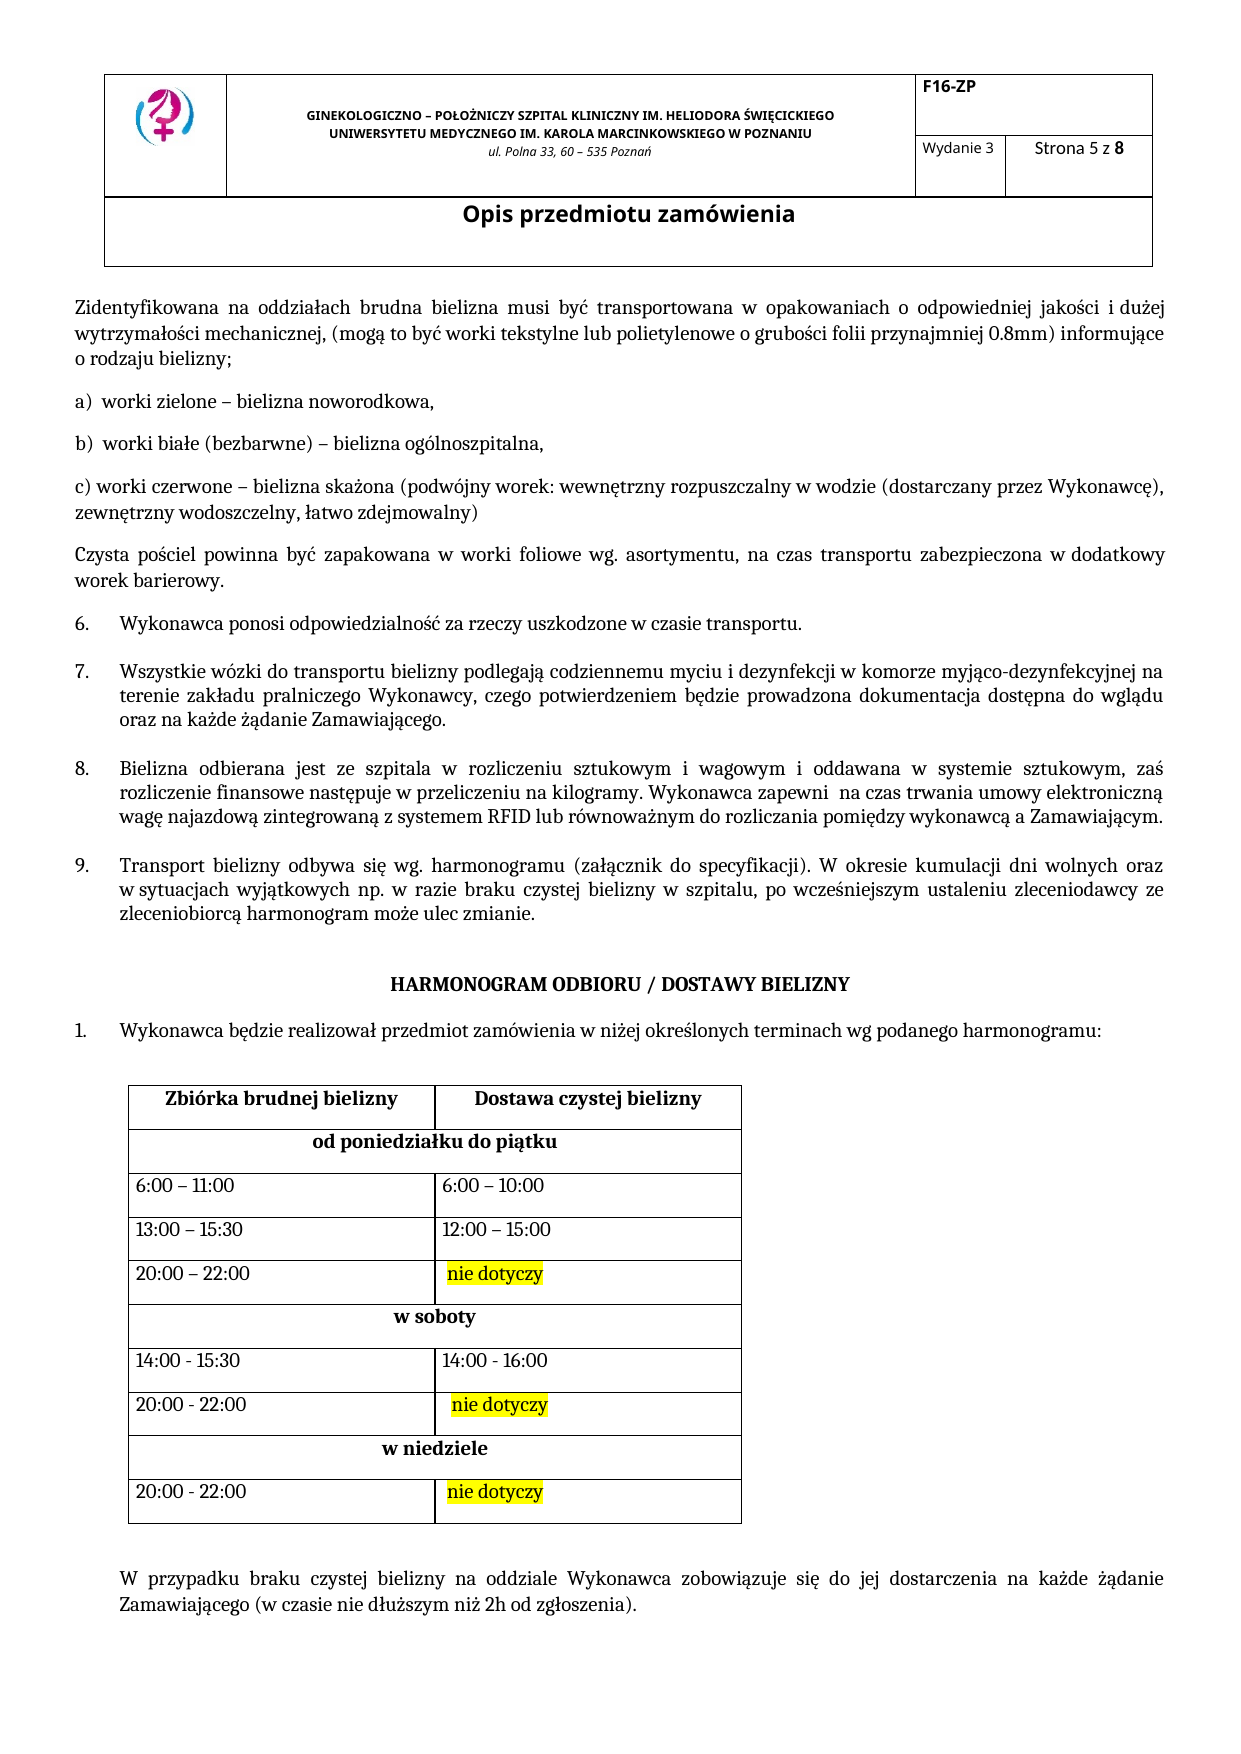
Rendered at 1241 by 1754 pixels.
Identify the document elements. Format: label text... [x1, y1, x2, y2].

text c) worki czerwone – bielizna skażona (podwójny worek: wewnętrzny rozpuszczalny w wodzie (dostarczany przez Wykonawcę), zewnętrzny wodoszczelny, łatwo zdejmowalny) [75, 474, 1165, 524]
table_cell 20:00 – 22:00 [129, 1261, 434, 1304]
table_cell 6:00 – 11:00 [129, 1174, 434, 1217]
text Zidentyfikowana na oddziałach brudna bielizna musi być transportowana w opakowaniach o odpowiedniej jakości i dużej wytrzymałości mechanicznej, (mogą to być worki tekstylne lub polietylenowe o grubości folii przynajmniej 0.8mm) informujące o rodzaju bielizny; [75, 295, 1165, 371]
table_header Dostawa czystej bielizny [436, 1086, 741, 1129]
table_cell od poniedziałku do piątku [129, 1130, 741, 1173]
table_cell nie dotyczy [436, 1480, 741, 1523]
list Transport bielizny odbywa się wg. harmonogramu (załącznik do specyfikacji). W okresie kumulacji dni wolnych oraz w sytuacjach wyjątkowych np. w razie braku czystej bielizny w szpitalu, po wcześniejszym ustaleniu zleceniodawcy ze zleceniobiorcą harmonogram może ulec zmianie. [75, 854, 1165, 926]
table_cell 6:00 – 10:00 [436, 1174, 741, 1217]
list Wykonawca będzie realizował przedmiot zamówienia w niżej określonych terminach wg podanego harmonogramu: [75, 1019, 1165, 1043]
text b) worki białe (bezbarwne) – bielizna ogólnoszpitalna, [75, 432, 1165, 456]
list Bielizna odbierana jest ze szpitala w rozliczeniu sztukowym i wagowym i oddawana w systemie sztukowym, zaś rozliczenie finansowe następuje w przeliczeniu na kilogramy. Wykonawca zapewni na czas trwania umowy elektroniczną wagę najazdową zintegrowaną z systemem RFID lub równoważnym do rozliczania pomiędzy wykonawcą a Zamawiającym. [75, 757, 1165, 829]
text HARMONOGRAM ODBIORU / DOSTAWY BIELIZNY [75, 972, 1165, 996]
table_cell w soboty [129, 1305, 741, 1348]
table_header Zbiórka brudnej bielizny [129, 1086, 434, 1129]
table_cell w niedziele [129, 1436, 741, 1479]
table_cell 20:00 - 22:00 [129, 1480, 434, 1523]
table_cell 13:00 – 15:30 [129, 1218, 434, 1260]
table_cell nie dotyczy [436, 1393, 741, 1435]
text Czysta pościel powinna być zapakowana w worki foliowe wg. asortymentu, na czas transportu zabezpieczona w dodatkowy worek barierowy. [75, 543, 1165, 593]
table_cell 20:00 - 22:00 [129, 1393, 434, 1435]
table_cell 14:00 - 16:00 [436, 1349, 741, 1392]
table_cell 12:00 – 15:00 [436, 1218, 741, 1260]
table_cell nie dotyczy [436, 1261, 741, 1304]
text a) worki zielone – bielizna noworodkowa, [75, 389, 1165, 413]
list Wykonawca ponosi odpowiedzialność za rzeczy uszkodzone w czasie transportu. [75, 611, 1165, 635]
list Wszystkie wózki do transportu bielizny podlegają codziennemu myciu i dezynfekcji w komorze myjąco-dezynfekcyjnej na terenie zakładu pralniczego Wykonawcy, czego potwierdzeniem będzie prowadzona dokumentacja dostępna do wglądu oraz na każde żądanie Zamawiającego. [75, 660, 1165, 732]
text W przypadku braku czystej bielizny na oddziale Wykonawca zobowiązuje się do jej dostarczenia na każde żądanie Zamawiającego (w czasie nie dłuższym niż 2h od zgłoszenia). [119, 1566, 1165, 1616]
table_cell 14:00 - 15:30 [129, 1349, 434, 1392]
picture [135, 87, 195, 146]
